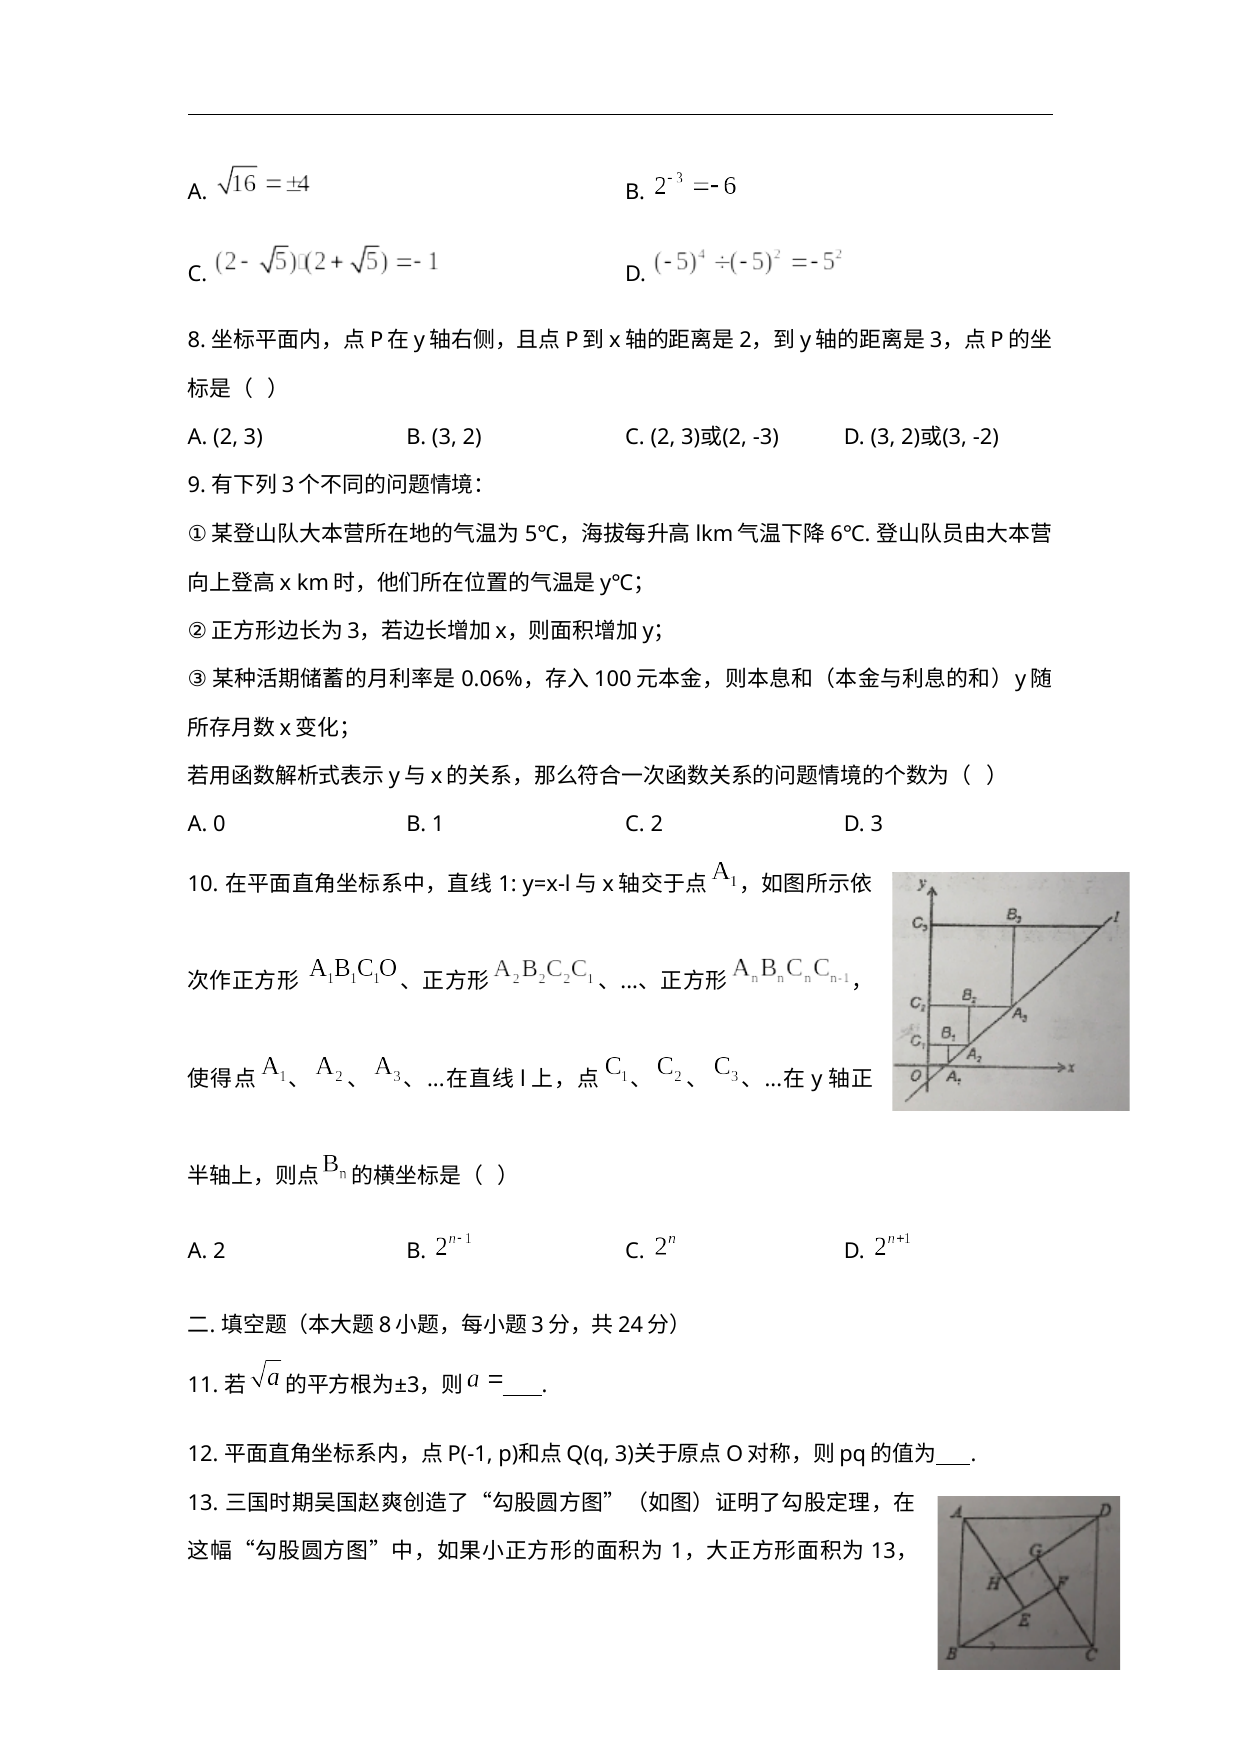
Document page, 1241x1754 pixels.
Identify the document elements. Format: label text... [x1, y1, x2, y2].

text 8. 坐标平面内，点P在y轴右侧，且点P到x轴的距离是2，到y轴的距离是3，点P的坐标是（ ） [187, 322, 1053, 403]
text 12. 平面直角坐标系内，点P(-1, p)和点Q(q, 3)关于原点O对称，则pq的值为 . [187, 1436, 1053, 1469]
text A. 2 B. C. D. [187, 1227, 1053, 1292]
text A. B. [187, 162, 1053, 227]
text ③某种活期储蓄的月利率是0.06%，存入100元本金，则本息和（本金与利息的和）y随所存月数x变化； [187, 661, 1053, 742]
picture [937, 1496, 1121, 1670]
text 二. 填空题（本大题8小题，每小题3分，共24分） [187, 1307, 1053, 1339]
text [187, 1484, 1053, 1566]
picture [892, 872, 1130, 1111]
text 11. 若的平方根为±3，则 . [187, 1355, 1053, 1420]
text 若用函数解析式表示y与x的关系，那么符合一次函数关系的问题情境的个数为（ ） [187, 758, 1053, 791]
text A. 0 B. 1 C. 2 D. 3 [187, 806, 1053, 839]
text A. (2, 3) B. (3, 2) C. (2, 3)或(2, -3) D. (3, 2)或(3, -2) [187, 419, 1053, 451]
text 10. 在平面直角坐标系中，直线1: y=x-l与x轴交于点，如图所示依次作正方形 、正方形、...、正方形，使得点、、、...在直线l上，点、、、...在y轴正半轴上，则点的横坐标是（ ） [187, 854, 1053, 1211]
text 9. 有下列3个不同的问题情境： [187, 467, 1053, 500]
text ②正方形边长为3，若边长增加x，则面积增加y； [187, 613, 1053, 645]
text ①某登山队大本营所在地的气温为5℃，海拔每升高lkm气温下降6℃. 登山队员由大本营向上登高x km时，他们所在位置的气温是y℃； [187, 516, 1053, 597]
text C. D. [187, 242, 1053, 307]
